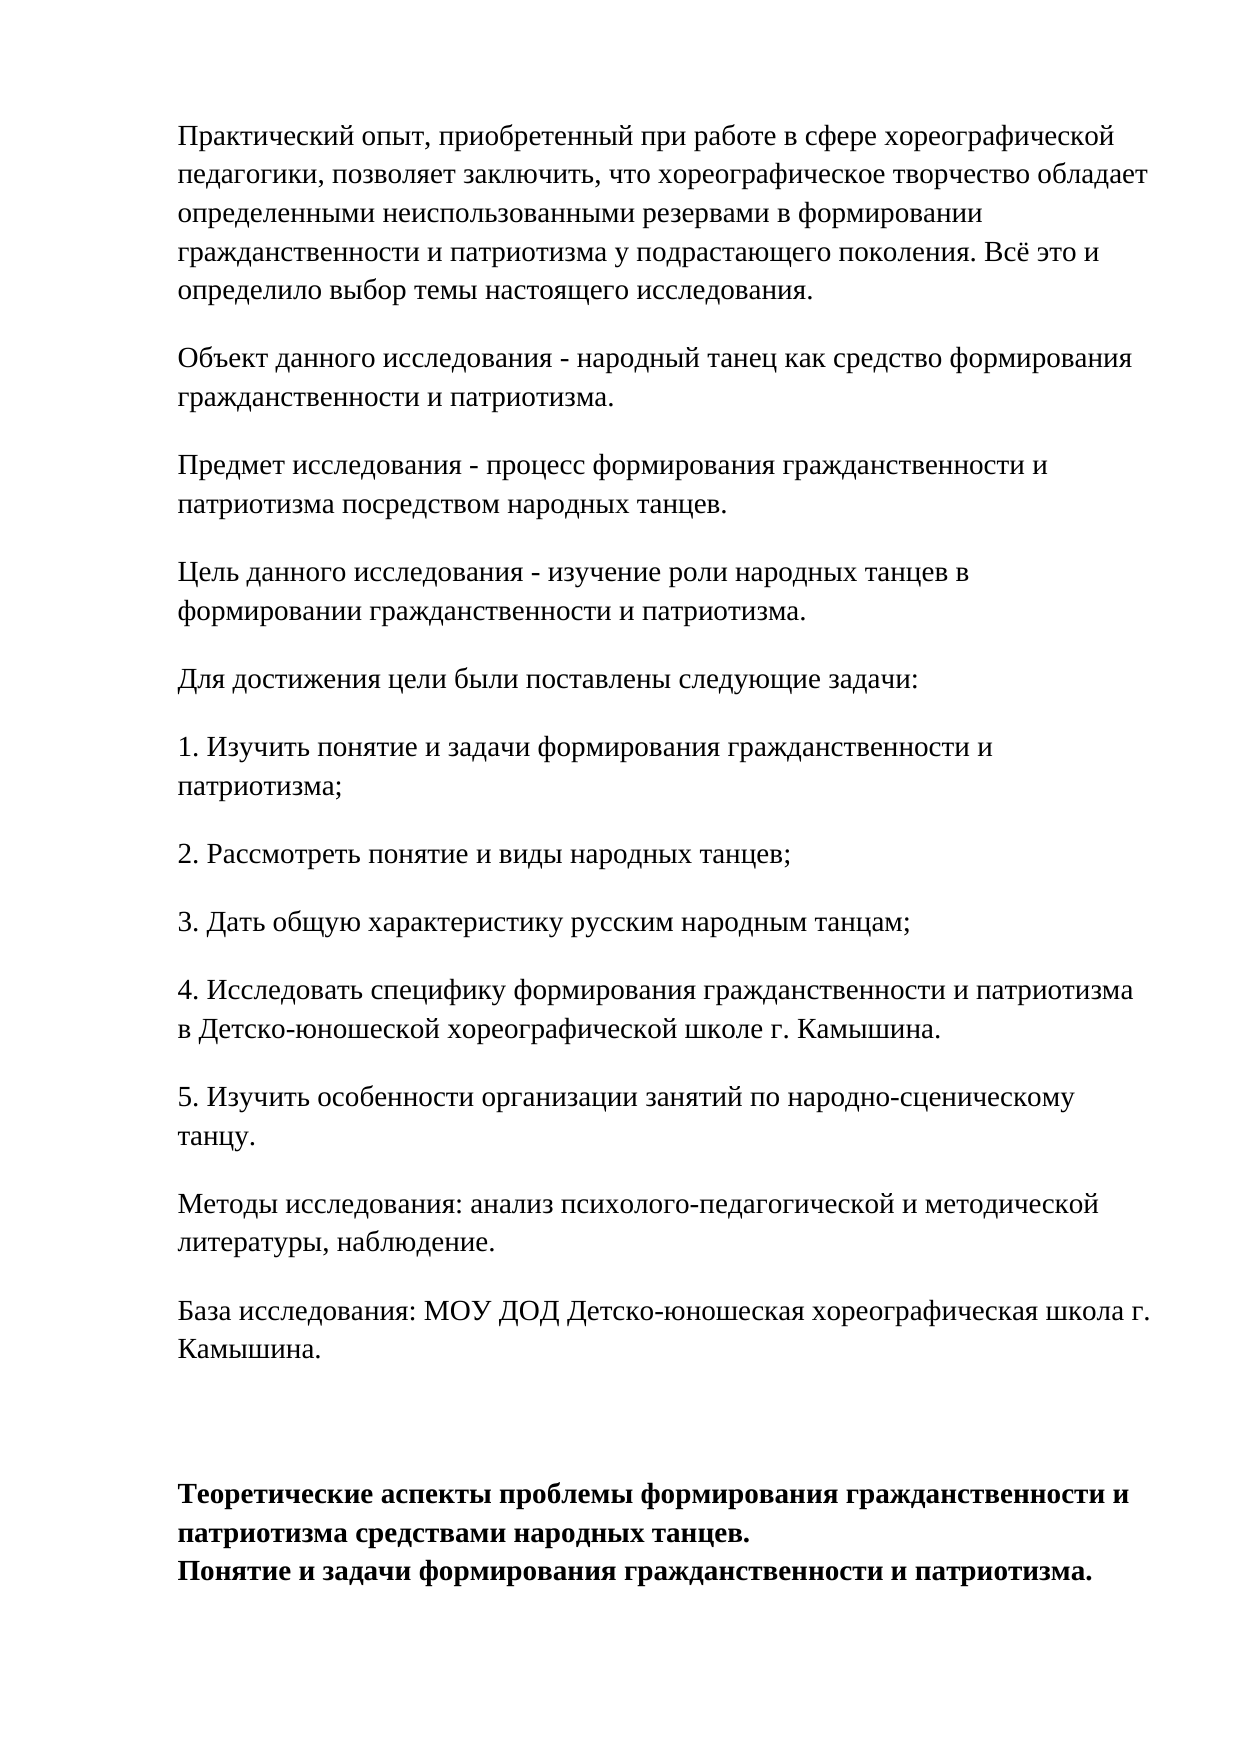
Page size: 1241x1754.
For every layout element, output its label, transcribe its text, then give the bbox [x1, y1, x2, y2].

text 4. Исследовать специфику формирования гражданственности и патриотизма в Детско-юношеской хореографической школе г. Камышина. [177, 972, 1152, 1044]
text Понятие и задачи формирования гражданственности и патриотизма. [177, 1553, 1152, 1587]
text Для достижения цели были поставлены следующие задачи: [177, 661, 1152, 694]
text Цель данного исследования - изучение роли народных танцев в формировании гражданственности и патриотизма. [177, 554, 1152, 626]
text Практический опыт, приобретенный при работе в сфере хореографической педагогики, позволяет заключить, что хореографическое творчество обладает определенными неиспользованными резервами в формировании гражданственности и патриотизма у подрастающего поколения. Всё это и определило выбор темы настоящего исследования. [177, 118, 1152, 306]
text 1. Изучить понятие и задачи формирования гражданственности и патриотизма; [177, 729, 1152, 801]
text 5. Изучить особенности организации занятий по народно-сценическому танцу. [177, 1079, 1152, 1151]
text 2. Рассмотреть понятие и виды народных танцев; [177, 836, 1152, 869]
text Предмет исследования - процесс формирования гражданственности и патриотизма посредством народных танцев. [177, 447, 1152, 519]
text Методы исследования: анализ психолого-педагогической и методической литературы, наблюдение. [177, 1186, 1152, 1258]
text База исследования: МОУ ДОД Детско-юношеская хореографическая школа г. Камышина. [177, 1293, 1152, 1365]
text Объект данного исследования - народный танец как средство формирования гражданственности и патриотизма. [177, 341, 1152, 413]
text Теоретические аспекты проблемы формирования гражданственности и патриотизма средствами народных танцев. [177, 1476, 1152, 1548]
text 3. Дать общую характеристику русским народным танцам; [177, 904, 1152, 938]
